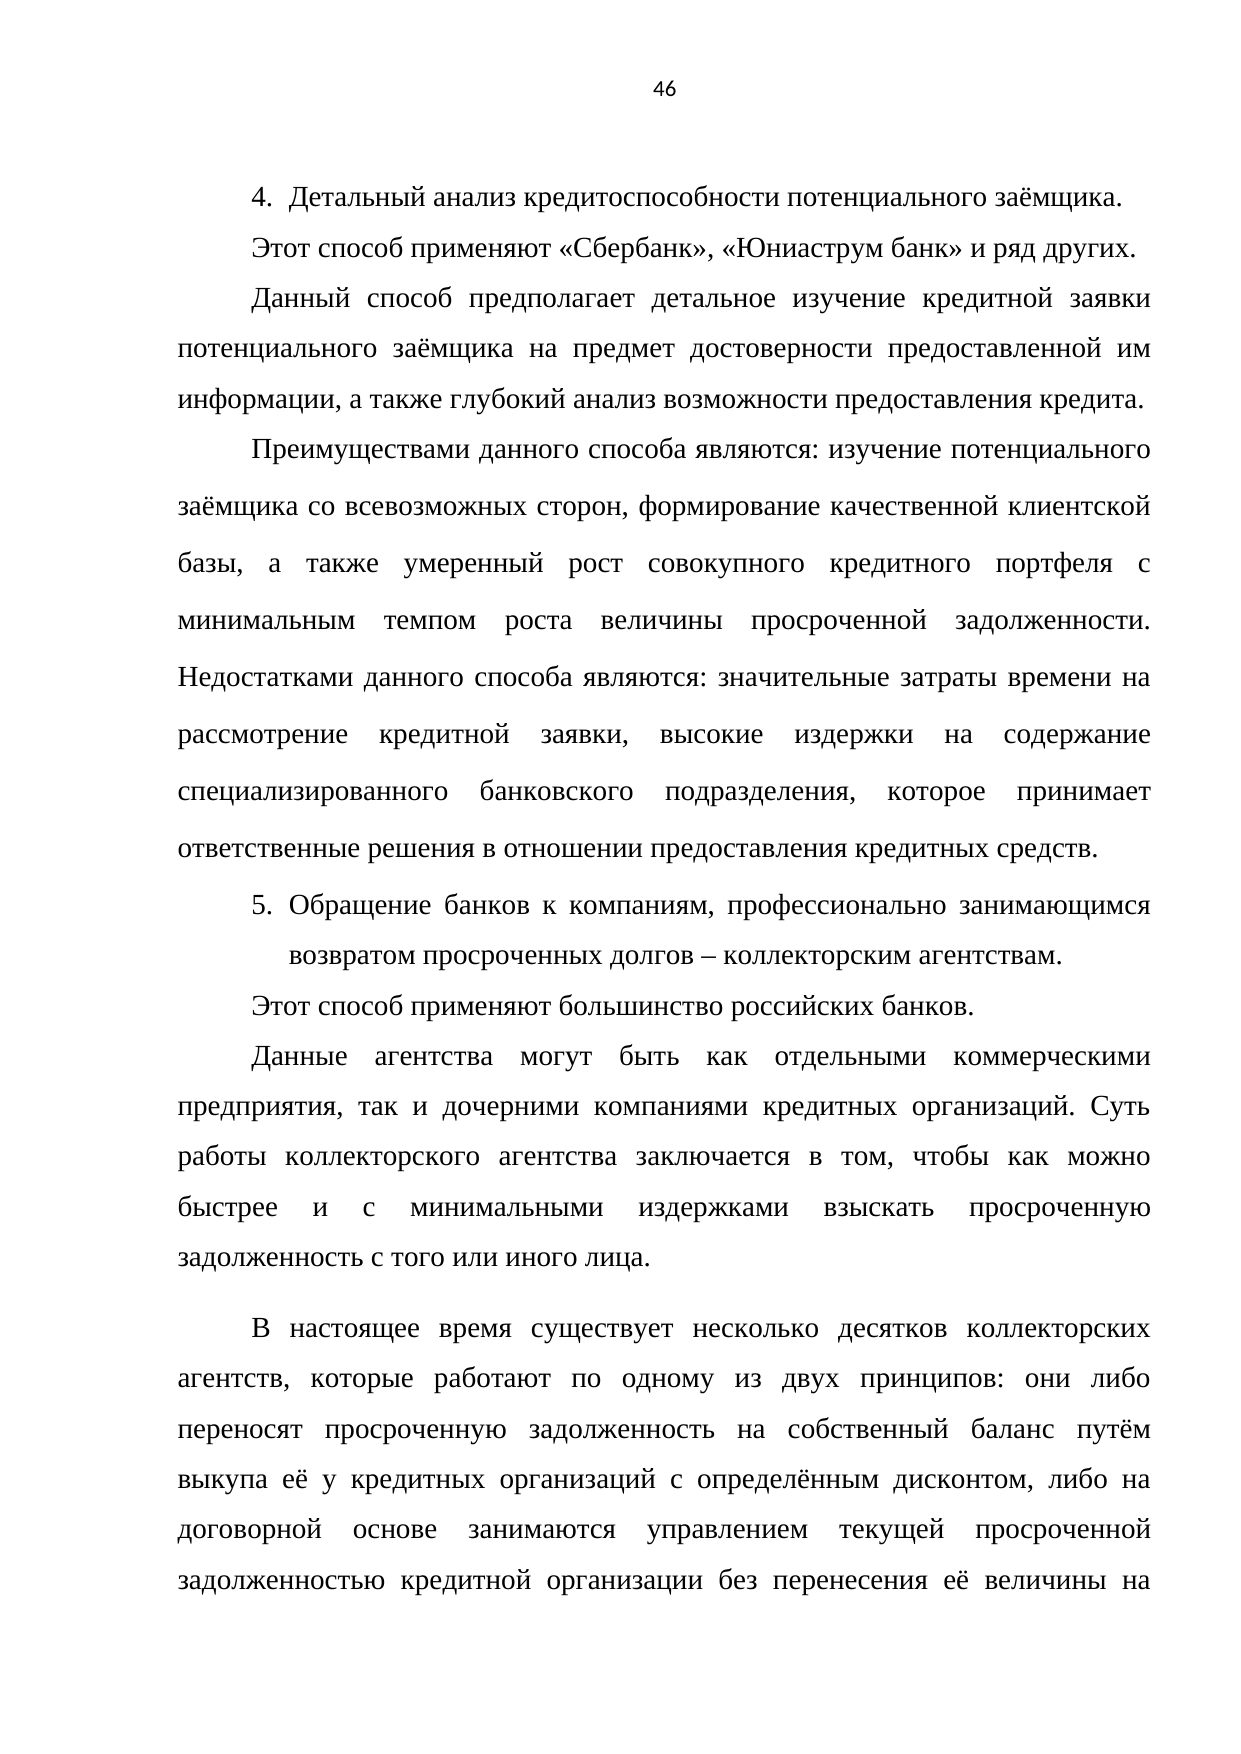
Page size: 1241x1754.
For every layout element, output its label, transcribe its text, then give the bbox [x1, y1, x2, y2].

text Данные агентства могут быть как отдельными коммерческими предприятия, так и дочерними компаниями кредитных организаций. Суть работы коллекторского агентства заключается в том, чтобы как можно быстрее и с минимальными издержками взыскать просроченную задолженность с того или иного лица. [177, 1038, 1152, 1273]
list Обращение банков к компаниям, профессионально занимающимся возвратом просроченных долгов – коллекторским агентствам. [251, 887, 1152, 971]
text Этот способ применяют «Сбербанк», «Юниаструм банк» и ряд других. [177, 230, 1152, 263]
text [177, 1310, 1152, 1595]
text Данный способ предполагает детальное изучение кредитной заявки потенциального заёмщика на предмет достоверности предоставленной им информации, а также глубокий анализ возможности предоставления кредита. [177, 280, 1152, 414]
list Детальный анализ кредитоспособности потенциального заёмщика. [251, 179, 1152, 213]
text Преимуществами данного способа являются: изучение потенциального заёмщика со всевозможных сторон, формирование качественной клиентской базы, а также умеренный рост совокупного кредитного портфеля с минимальным темпом роста величины просроченной задолженности. Недостатками данного способа являются: значительные затраты времени на рассмотрение кредитной заявки, высокие издержки на содержание специализированного банковского подразделения, которое принимает ответственные решения в отношении предоставления кредитных средств. [177, 431, 1152, 863]
text Этот способ применяют большинство российских банков. [177, 988, 1152, 1021]
